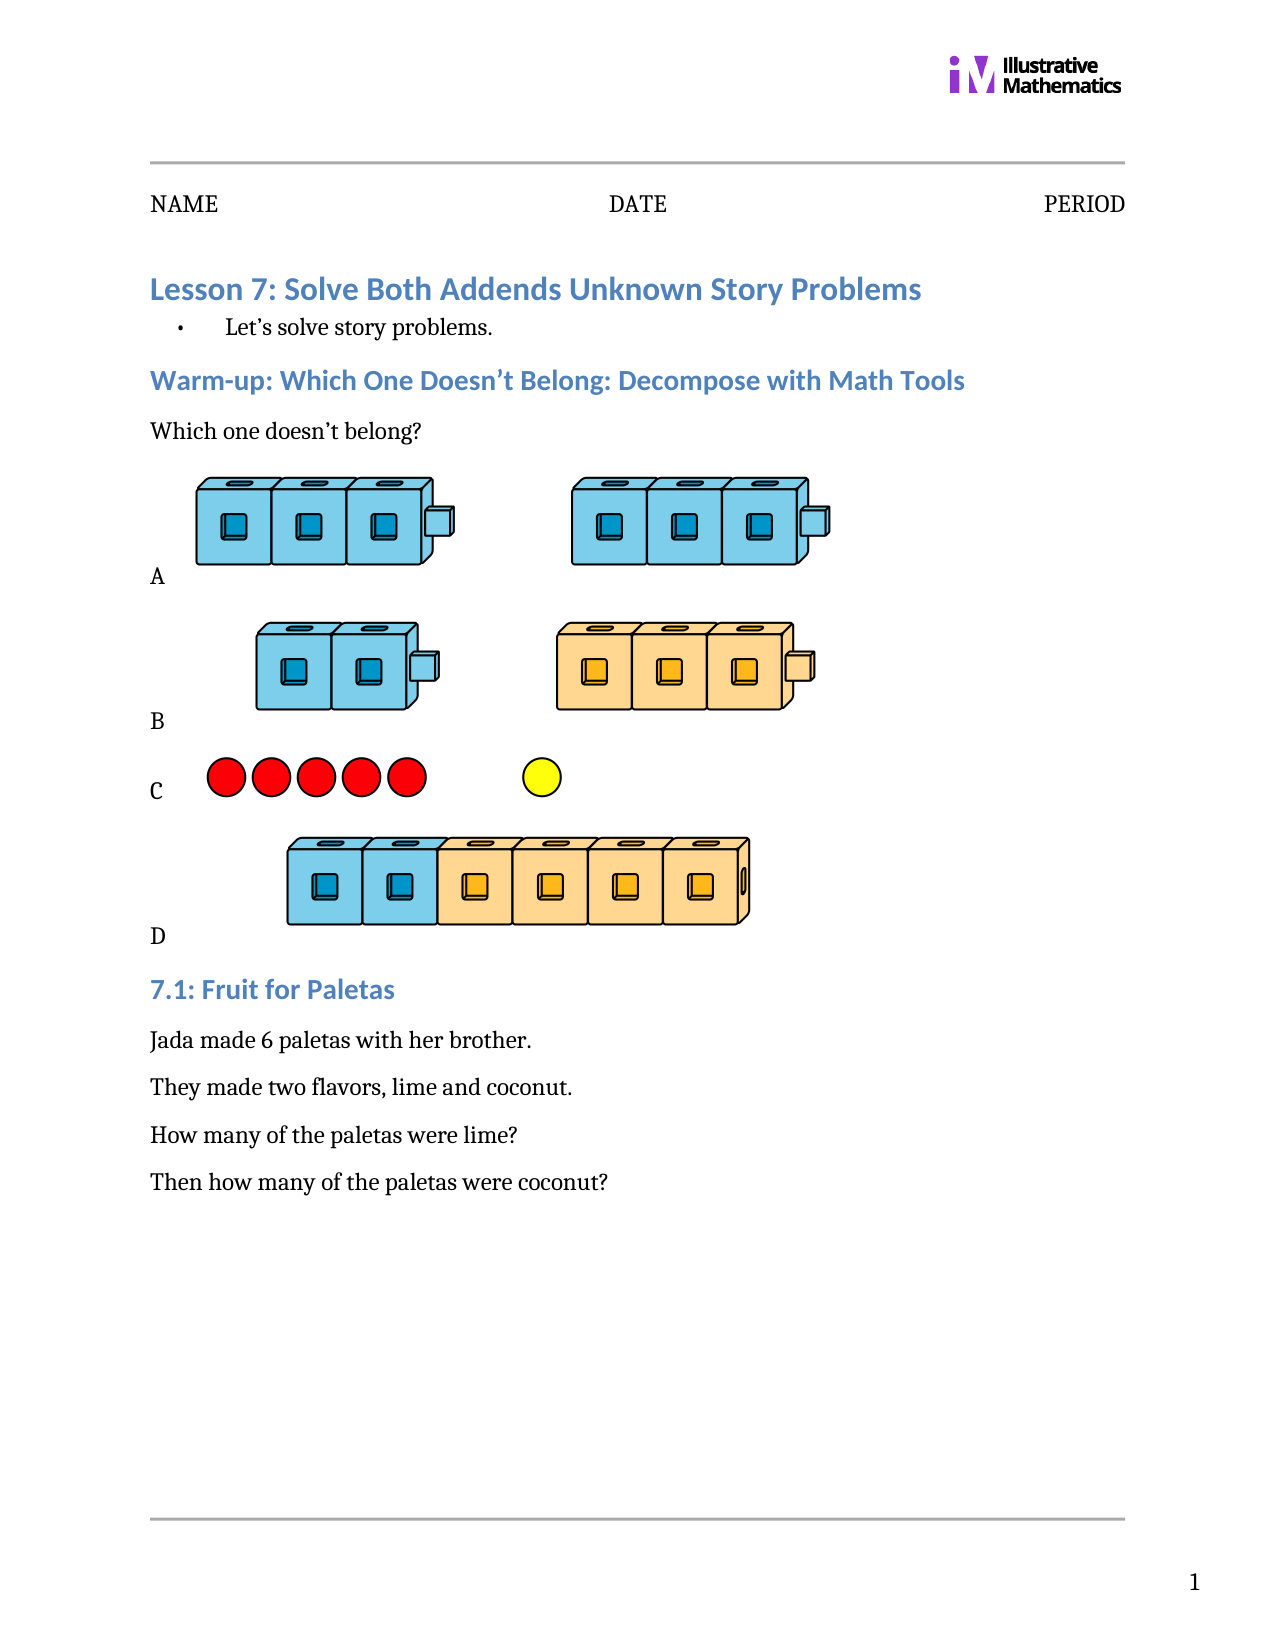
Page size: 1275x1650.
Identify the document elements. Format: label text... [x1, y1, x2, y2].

text How many of the paletas were lime? [150, 1121, 1125, 1149]
picture [184, 824, 860, 945]
picture [183, 609, 859, 730]
subtitle Lesson 7: Solve Both Addends Unknown Story Problems [150, 268, 1125, 309]
text Then how many of the paletas were coconut? [150, 1168, 1125, 1197]
text Which one doesn’t belong? [150, 417, 1125, 446]
picture [181, 754, 587, 800]
list Let’s solve story problems. [175, 313, 1125, 342]
subtitle Warm-up: Which One Doesn’t Belong: Decompose with Math Tools [150, 362, 1125, 398]
text Jada made 6 paletas with her brother. [150, 1026, 1125, 1054]
text They made two flavors, lime and coconut. [150, 1073, 1125, 1102]
picture [183, 464, 859, 585]
subtitle 7.1: Fruit for Paletas [150, 971, 1125, 1007]
picture [949, 55, 1121, 93]
